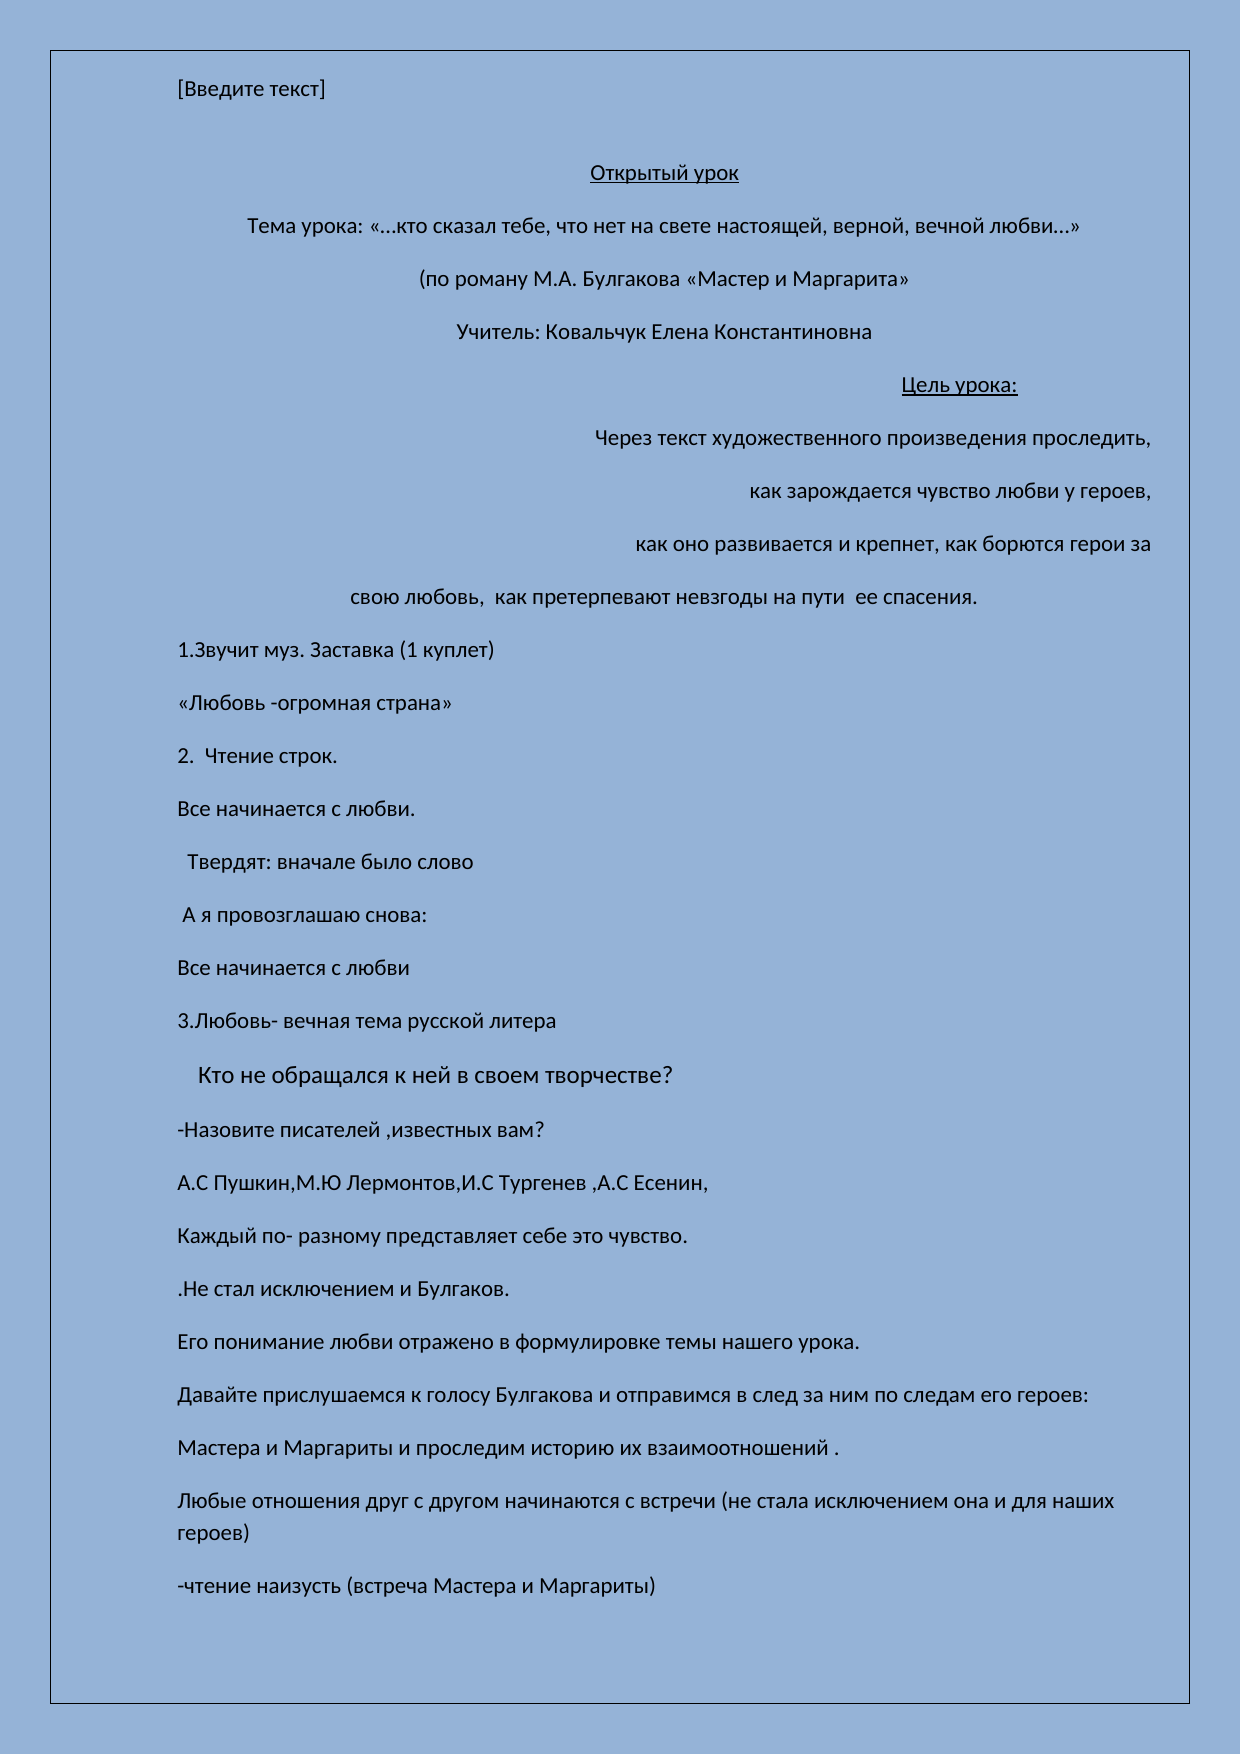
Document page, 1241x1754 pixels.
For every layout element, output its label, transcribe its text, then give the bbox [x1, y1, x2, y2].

text (по роману М.А. Булгакова «Мастер и Маргарита» [177, 264, 1152, 292]
text .Не стал исключением и Булгаков. [177, 1274, 1152, 1302]
text Любые отношения друг с другом начинаются с встречи (не стала исключением она и для наших героев) [177, 1486, 1152, 1546]
text Учитель: Ковальчук Елена Константиновна [177, 317, 1152, 345]
text как оно развивается и крепнет, как борются герои за [177, 529, 1152, 557]
text как зарождается чувство любви у героев, [177, 476, 1152, 504]
text Его понимание любви отражено в формулировке темы нашего урока. [177, 1327, 1152, 1355]
text Кто не обращался к ней в своем творчестве? [177, 1059, 1152, 1090]
text «Любовь -огромная страна» [177, 688, 1152, 716]
text свою любовь, как претерпевают невзгоды на пути ее спасения. [177, 582, 1152, 610]
text Открытый урок [177, 158, 1152, 186]
text Твердят: вначале было слово [177, 847, 1152, 875]
text Давайте прислушаемся к голосу Булгакова и отправимся в след за ним по следам его героев: [177, 1380, 1152, 1408]
text Мастера и Маргариты и проследим историю их взаимоотношений . [177, 1433, 1152, 1461]
text Цель урока: [177, 370, 1152, 398]
text Через текст художественного произведения проследить, [177, 423, 1152, 451]
text Каждый по- разному представляет себе это чувство. [177, 1221, 1152, 1249]
text -Назовите писателей ,известных вам? [177, 1115, 1152, 1143]
text 3.Любовь- вечная тема русской литера [177, 1006, 1152, 1034]
text 2. Чтение строк. [177, 741, 1152, 769]
text Все начинается с любви. [177, 794, 1152, 822]
text Все начинается с любви [177, 953, 1152, 981]
text -чтение наизусть (встреча Мастера и Маргариты) [177, 1571, 1152, 1599]
text Тема урока: «…кто сказал тебе, что нет на свете настоящей, верной, вечной любви…» [177, 211, 1152, 239]
text А.С Пушкин,М.Ю Лермонтов,И.С Тургенев ,А.С Есенин, [177, 1168, 1152, 1196]
text А я провозглашаю снова: [177, 900, 1152, 928]
text 1.Звучит муз. Заставка (1 куплет) [177, 635, 1152, 663]
